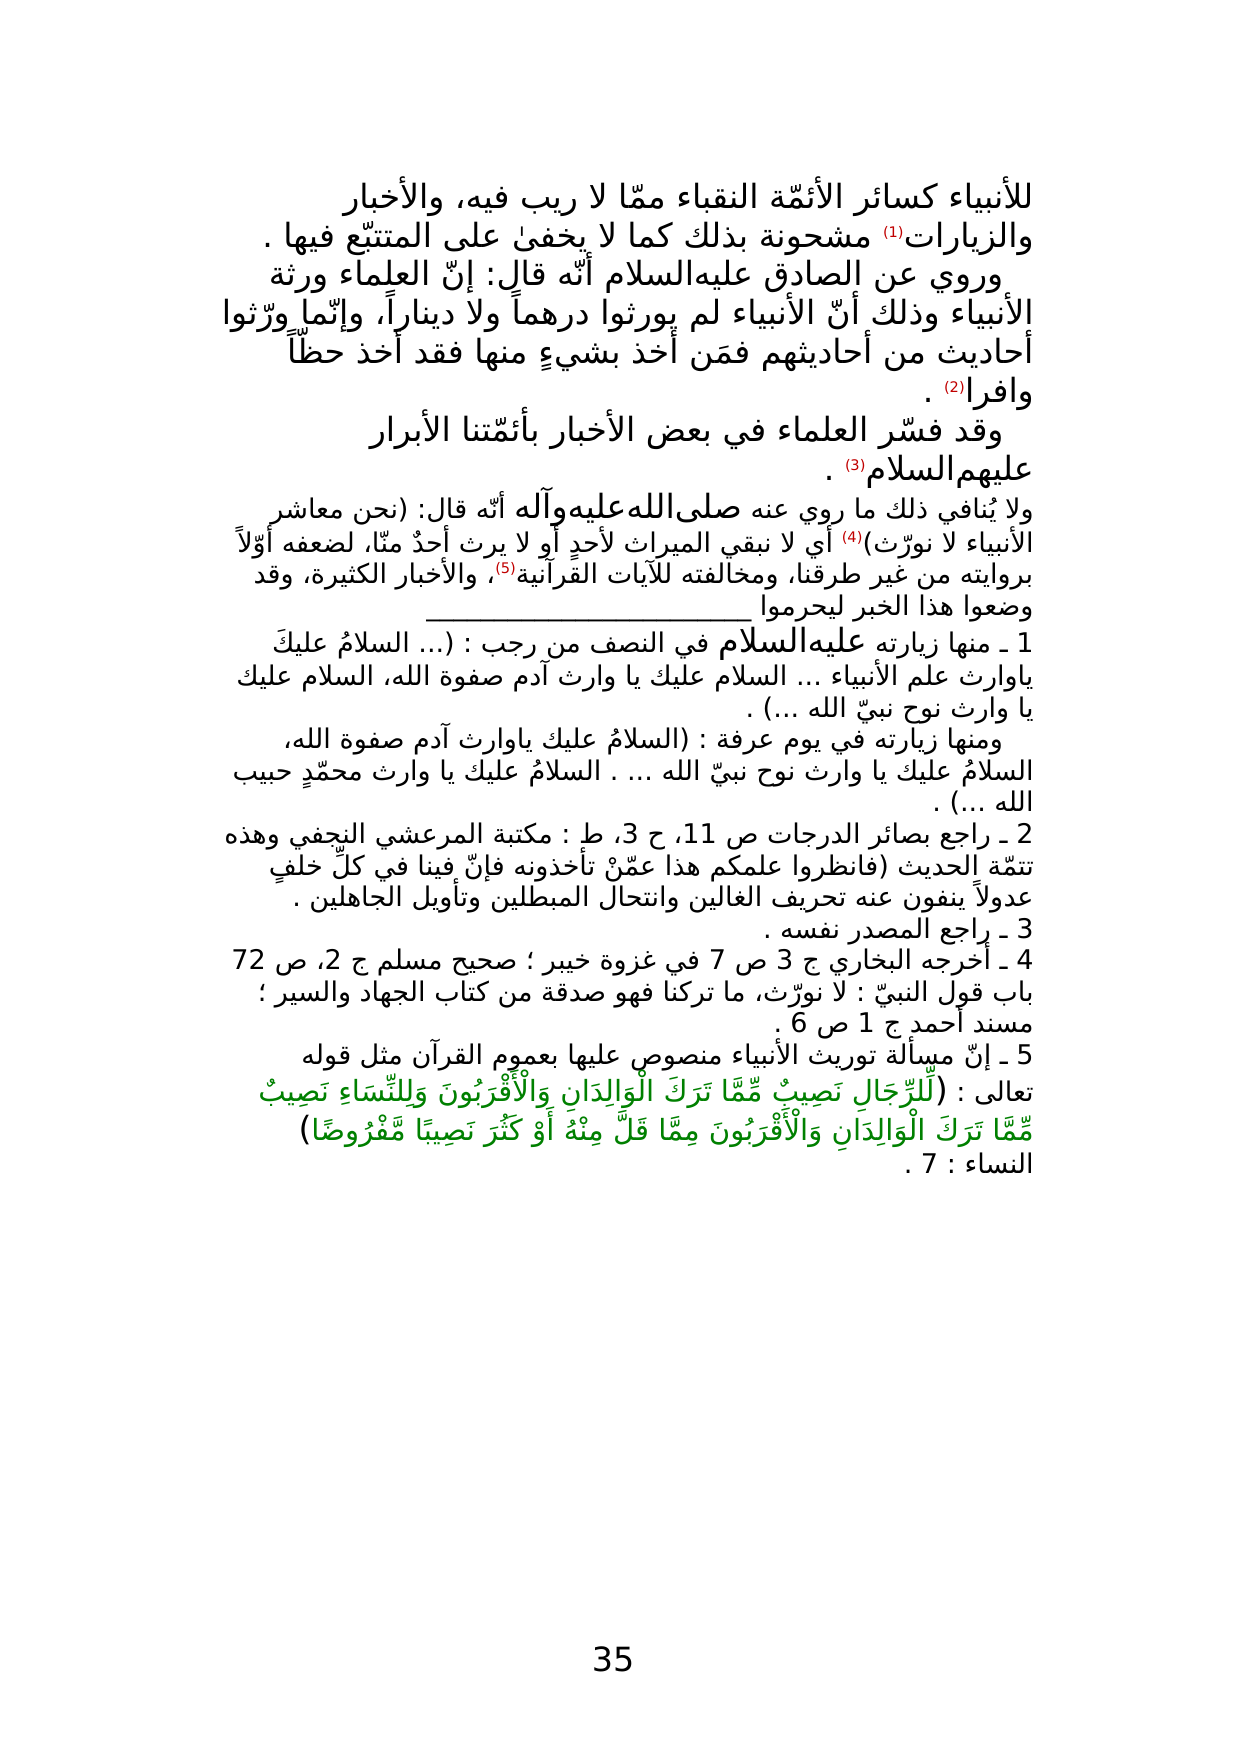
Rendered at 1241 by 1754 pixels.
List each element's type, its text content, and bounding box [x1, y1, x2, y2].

text 1 ـ منها زيارته عليه‌السلام في النصف من رجب : (... السلامُ عليكَ ياوارث علم الأنبياء ... السلام عليك يا وارث آدم صفوة الله، السلام عليك يا وارث نوح نبيّ الله ...) . [222, 622, 1033, 723]
text ومنها زيارته في يوم عرفة : (السلامُ عليك ياوارث آدم صفوة الله، السلامُ عليك يا وارث نوح نبيّ الله ... . السلامُ عليك يا وارث محمّدٍ حبيب الله ...) . [222, 723, 1033, 818]
text 4 ـ أخرجه البخاري ج 3 ص 7 في غزوة خيبر ؛ صحيح مسلم ج 2، ص 72 باب قول النبيّ : لا نورّث، ما تركنا فهو صدقة من كتاب الجهاد والسير ؛ مسند أحمد ج 1 ص 6 . [222, 944, 1033, 1039]
text 3 ـ راجع المصدر نفسه . [222, 913, 1033, 944]
text وروي عن الصادق عليه‌السلام أنّه قال: إنّ العلماء ورثة الأنبياء وذلك أنّ الأنبياء لم يورثوا درهماً ولا ديناراً، وإنّما ورّثوا أحاديث من أحاديثهم فمَن أخذ بشيءٍ منها فقد أخذ حظّاً وافرا(2) . [222, 255, 1033, 410]
text 2 ـ راجع بصائر الدرجات ص 11، ح 3، ط : مكتبة المرعشي النجفي وهذه تتمّة الحديث (فانظروا علمكم هذا عمّنْ تأخذونه فإنّ فينا في كلِّ خلفٍ عدولاً ينفون عنه تحريف الغالين وانتحال المبطلين وتأويل الجاهلين . [222, 818, 1033, 913]
text 5 ـ إنّ مسألة توريث الأنبياء منصوص عليها بعموم القرآن مثل قوله تعالی : (لِّلرِّجَالِ نَصِيبٌ مِّمَّا تَرَكَ الْوَالِدَانِ وَالْأَقْرَبُونَ وَلِلنِّسَاءِ نَصِيبٌ مِّمَّا تَرَكَ الْوَالِدَانِ وَالْأَقْرَبُونَ مِمَّا قَلَّ مِنْهُ أَوْ كَثُرَ نَصِيبًا مَّفْرُوضًا) النساء : 7 . [222, 1039, 1033, 1180]
text ولا يُنافي ذلك ما روي عنه صلى‌الله‌عليه‌وآله أنّه قال: (نحن معاشر الأنبياء لا نورّث)(4) أي لا نبقي الميراث لأحدٍ أو لا يرث أحدٌ منّا، لضعفه أوّلاً بروايته من غير طرقنا، ومخالفته للآيات القرآنية(5)، والأخبار الكثيرة، وقد وضعوا هذا الخبر ليحرموا ________________________ [222, 488, 1033, 622]
text للأنبياء كسائر الأئمّة النقباء ممّا لا ريب فيه، والأخبار والزيارات(1) مشحونة بذلك كما لا يخفیٰ علی المتتبّع فيها . [222, 177, 1033, 255]
text وقد فسّر العلماء في بعض الأخبار بأئمّتنا الأبرار عليهم‌السلام(3) . [222, 410, 1033, 488]
